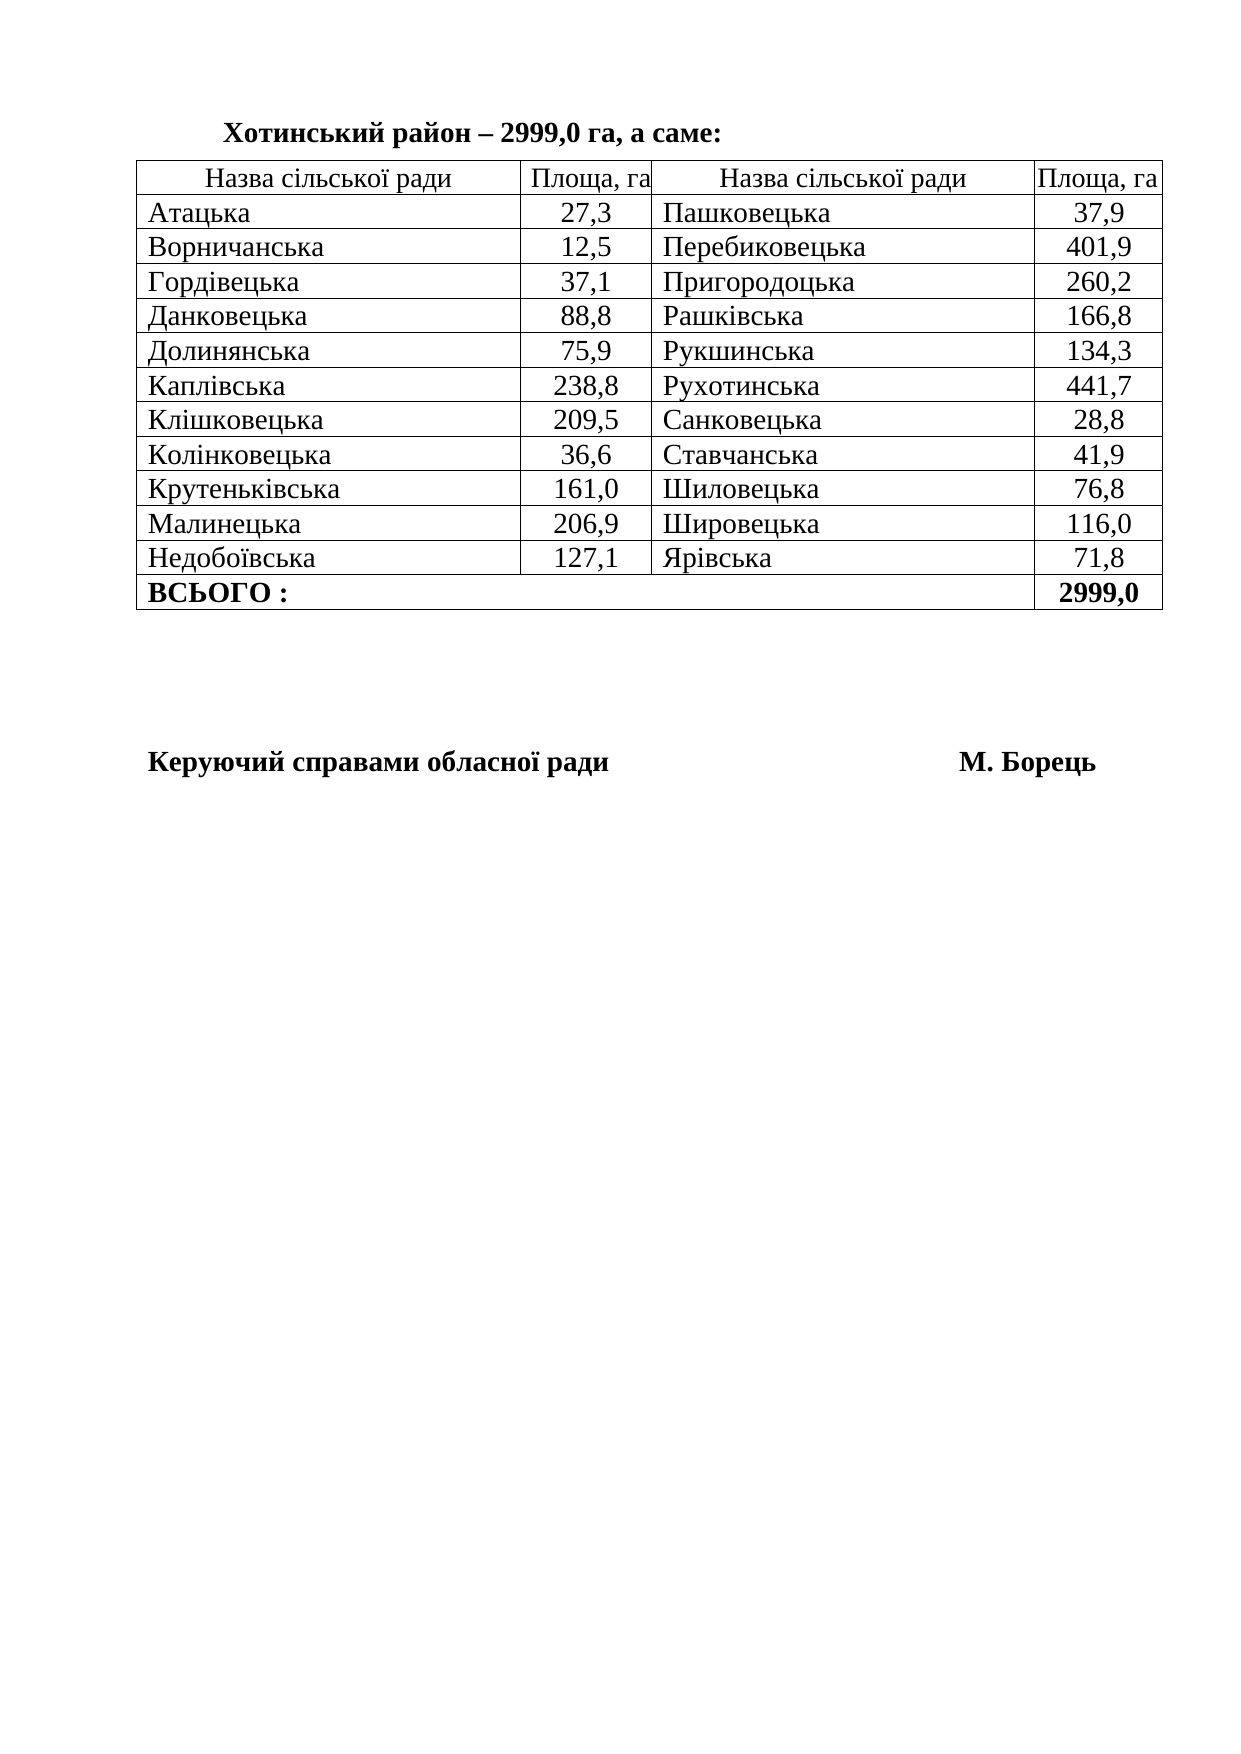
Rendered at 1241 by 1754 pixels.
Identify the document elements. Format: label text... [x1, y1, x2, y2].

table_cell Долинянська [137, 333, 520, 367]
table_cell Ярівська [652, 541, 1034, 574]
table_cell 401,9 [1035, 229, 1162, 263]
table_cell Шировецька [652, 506, 1034, 539]
table_cell 209,5 [521, 402, 651, 436]
table_cell Рухотинська [652, 368, 1034, 401]
table_cell Данковецька [137, 299, 520, 332]
table_cell Перебиковецька [652, 229, 1034, 263]
table_header Назва сільської ради [137, 161, 520, 194]
table_cell 37,9 [1035, 195, 1162, 228]
table_cell Недобоївська [137, 541, 520, 574]
table_cell Гордівецька [137, 264, 520, 297]
table_header Площа, га [1035, 161, 1162, 194]
table_cell 260,2 [1035, 264, 1162, 297]
table_cell Атацька [137, 195, 520, 228]
table_cell 41,9 [1035, 437, 1162, 470]
table_header Площа, га [521, 161, 651, 194]
table_cell 71,8 [1035, 541, 1162, 574]
table_cell Крутеньківська [137, 471, 520, 505]
table_cell 206,9 [521, 506, 651, 539]
table_cell Рукшинська [652, 333, 1034, 367]
table_cell 28,8 [1035, 402, 1162, 436]
table_cell 12,5 [521, 229, 651, 263]
table_header Назва сільської ради [652, 161, 1034, 194]
table_cell 116,0 [1035, 506, 1162, 539]
table_cell 2999,0 [1035, 575, 1162, 609]
table_cell 134,3 [1035, 333, 1162, 367]
table_cell 27,3 [521, 195, 651, 228]
table_cell 37,1 [521, 264, 651, 297]
table_cell 161,0 [521, 471, 651, 505]
table_cell 88,8 [521, 299, 651, 332]
table_cell 238,8 [521, 368, 651, 401]
list Хотинський район – , а саме: [148, 115, 1152, 148]
text Керуючий справами обласної ради М. Борець [148, 744, 1152, 777]
table_cell Рашківська [652, 299, 1034, 332]
table_cell Шиловецька [652, 471, 1034, 505]
table_cell 76,8 [1035, 471, 1162, 505]
table_cell Клішковецька [137, 402, 520, 436]
table_cell ВСЬОГО : [137, 575, 1034, 609]
table_cell 166,8 [1035, 299, 1162, 332]
table_cell Малинецька [137, 506, 520, 539]
table_cell 127,1 [521, 541, 651, 574]
table_cell Ворничанська [137, 229, 520, 263]
table_cell 441,7 [1035, 368, 1162, 401]
table_cell Пашковецька [652, 195, 1034, 228]
table_cell 75,9 [521, 333, 651, 367]
table_cell Колінковецька [137, 437, 520, 470]
table_cell Санковецька [652, 402, 1034, 436]
table_cell 36,6 [521, 437, 651, 470]
table_cell Пригородоцька [652, 264, 1034, 297]
table_cell Каплівська [137, 368, 520, 401]
table_cell Ставчанська [652, 437, 1034, 470]
